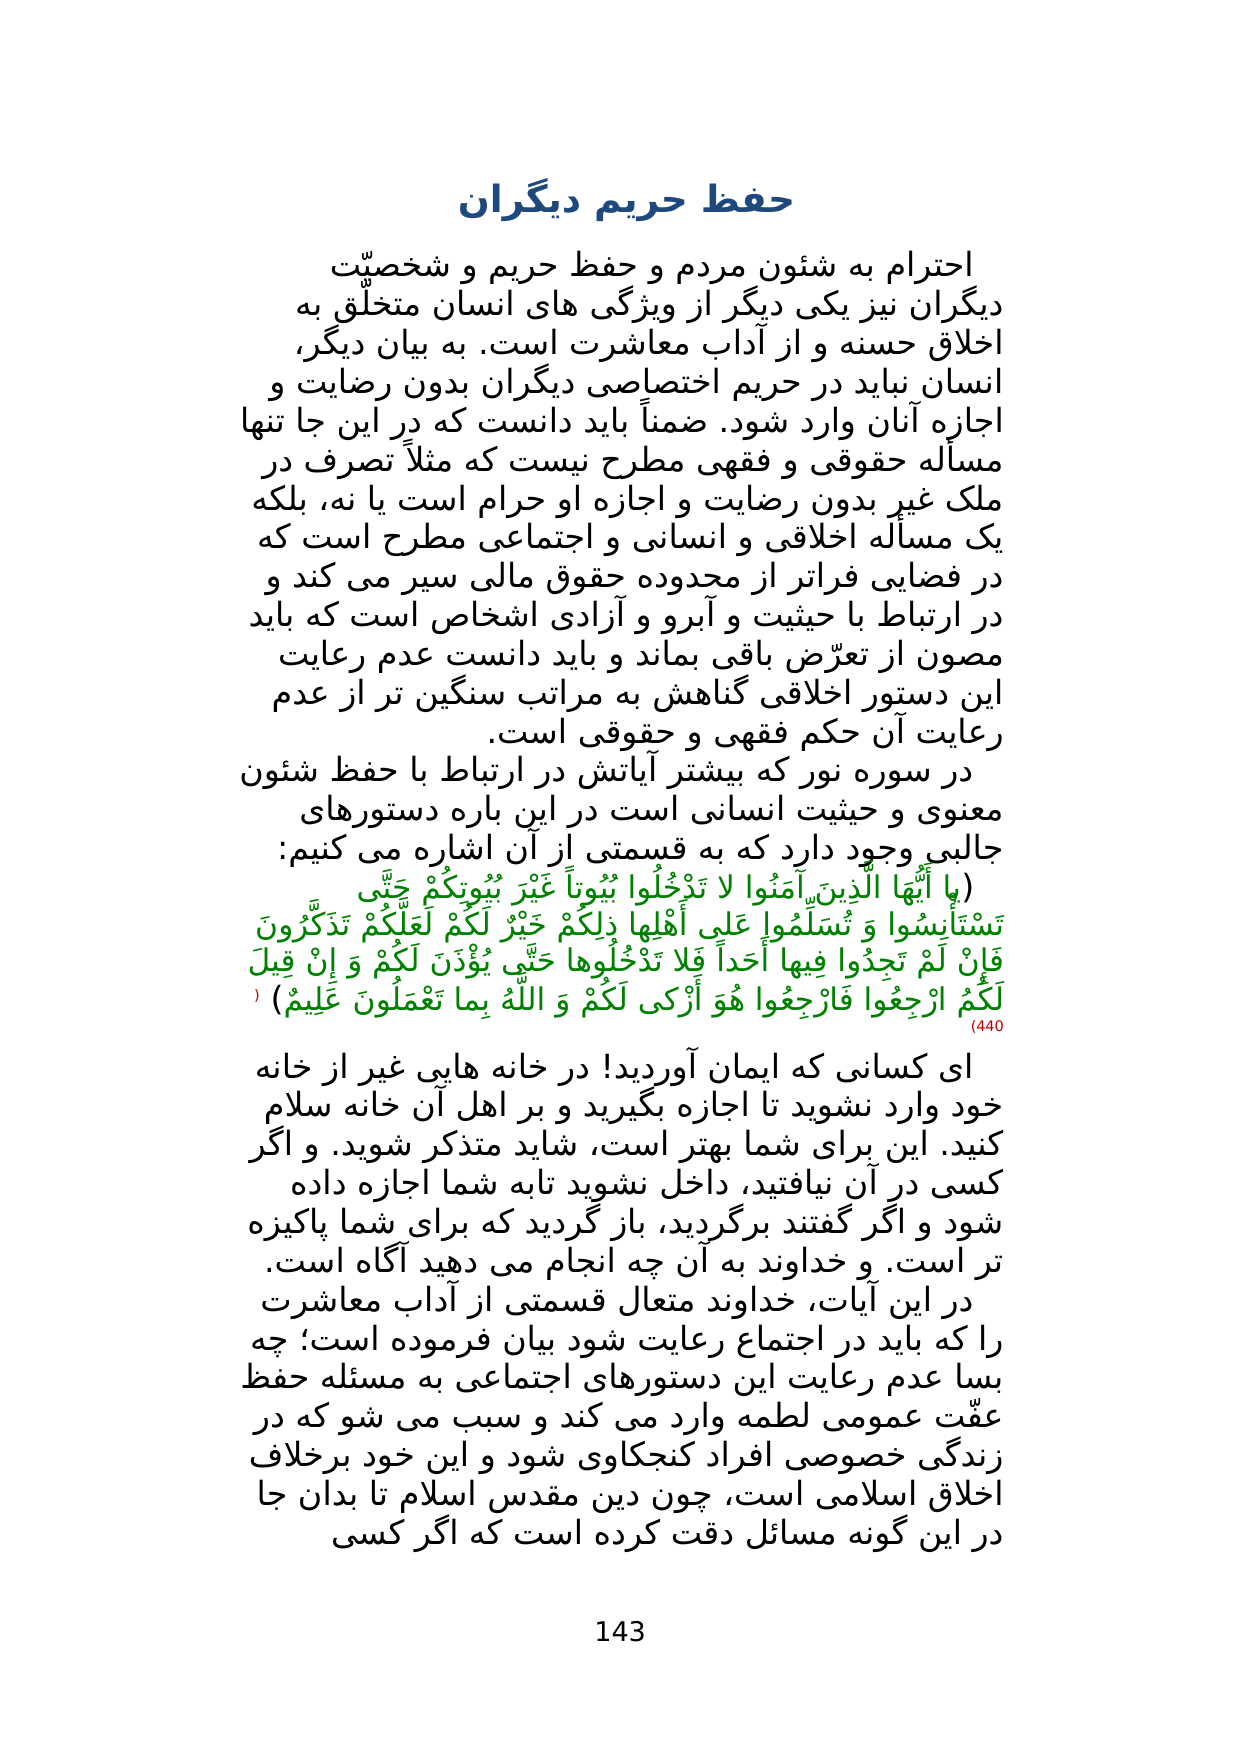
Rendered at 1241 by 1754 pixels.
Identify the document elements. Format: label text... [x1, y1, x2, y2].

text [236, 1280, 1004, 1552]
text احترام به شئون مردم و حفظ حریم و شخصیّت دیگران نیز یکی دیگر از ویژگی های انسان متخلّق به اخلاق حسنه و از آداب معاشرت است. به بیان دیگر، انسان نباید در حریم اختصاصی دیگران بدون رضایت و اجازه آنان وارد شود. ضمناً باید دانست که در این جا تنها مسأله حقوقی و فقهی مطرح نیست که مثلاً تصرف در ملک غیر بدون رضایت و اجازه او حرام است یا نه، بلکه یک مسأله اخلاقی و انسانی و اجتماعی مطرح است که در فضایی فراتر از محدوده حقوق مالی سیر می کند و در ارتباط با حیثیت و آبرو و آزادی اشخاص است که باید مصون از تعرّض باقی بماند و باید دانست عدم رعایت این دستور اخلاقی گناهش به مراتب سنگین تر از عدم رعایت آن حکم فقهی و حقوقی است. [236, 246, 1004, 751]
text (یا أَیُّهَا الَّذِینَ آمَنُوا لا تَدْخُلُوا بُیُوتاً غَیْرَ بُیُوتِکُمْ حَتَّی تَسْتَأْنِسُوا وَ تُسَلِّمُوا عَلی أَهْلِها ذلِکُمْ خَیْرٌ لَکُمْ لَعَلَّکُمْ تَذَکَّرُونَ فَإِنْ لَمْ تَجِدُوا فِیها أَحَداً فَلا تَدْخُلُوها حَتَّی یُؤْذَنَ لَکُمْ وَ إِنْ قِیلَ لَکُمُ ارْجِعُوا فَارْجِعُوا هُوَ أَزْکی لَکُمْ وَ اللَّهُ بِما تَعْمَلُونَ عَلِیمٌ) (440) [236, 867, 1004, 1047]
text در سوره نور که بیشتر آیاتش در ارتباط با حفظ شئون معنوی و حیثیت انسانی است در این باره دستورهای جالبی وجود دارد که به قسمتی از آن اشاره می کنیم: [236, 751, 1004, 867]
text ای کسانی که ایمان آوردید! در خانه هایی غیر از خانه خود وارد نشوید تا اجازه بگیرید و بر اهل آن خانه سلام کنید. این برای شما بهتر است، شاید متذکر شوید. و اگر کسی در آن نیافتید، داخل نشوید تابه شما اجازه داده شود و اگر گفتند برگردید، باز گردید که برای شما پاکیزه تر است. و خداوند به آن چه انجام می دهید آگاه است. [236, 1047, 1004, 1280]
subtitle حفظ حریم دیگران [236, 177, 1004, 221]
